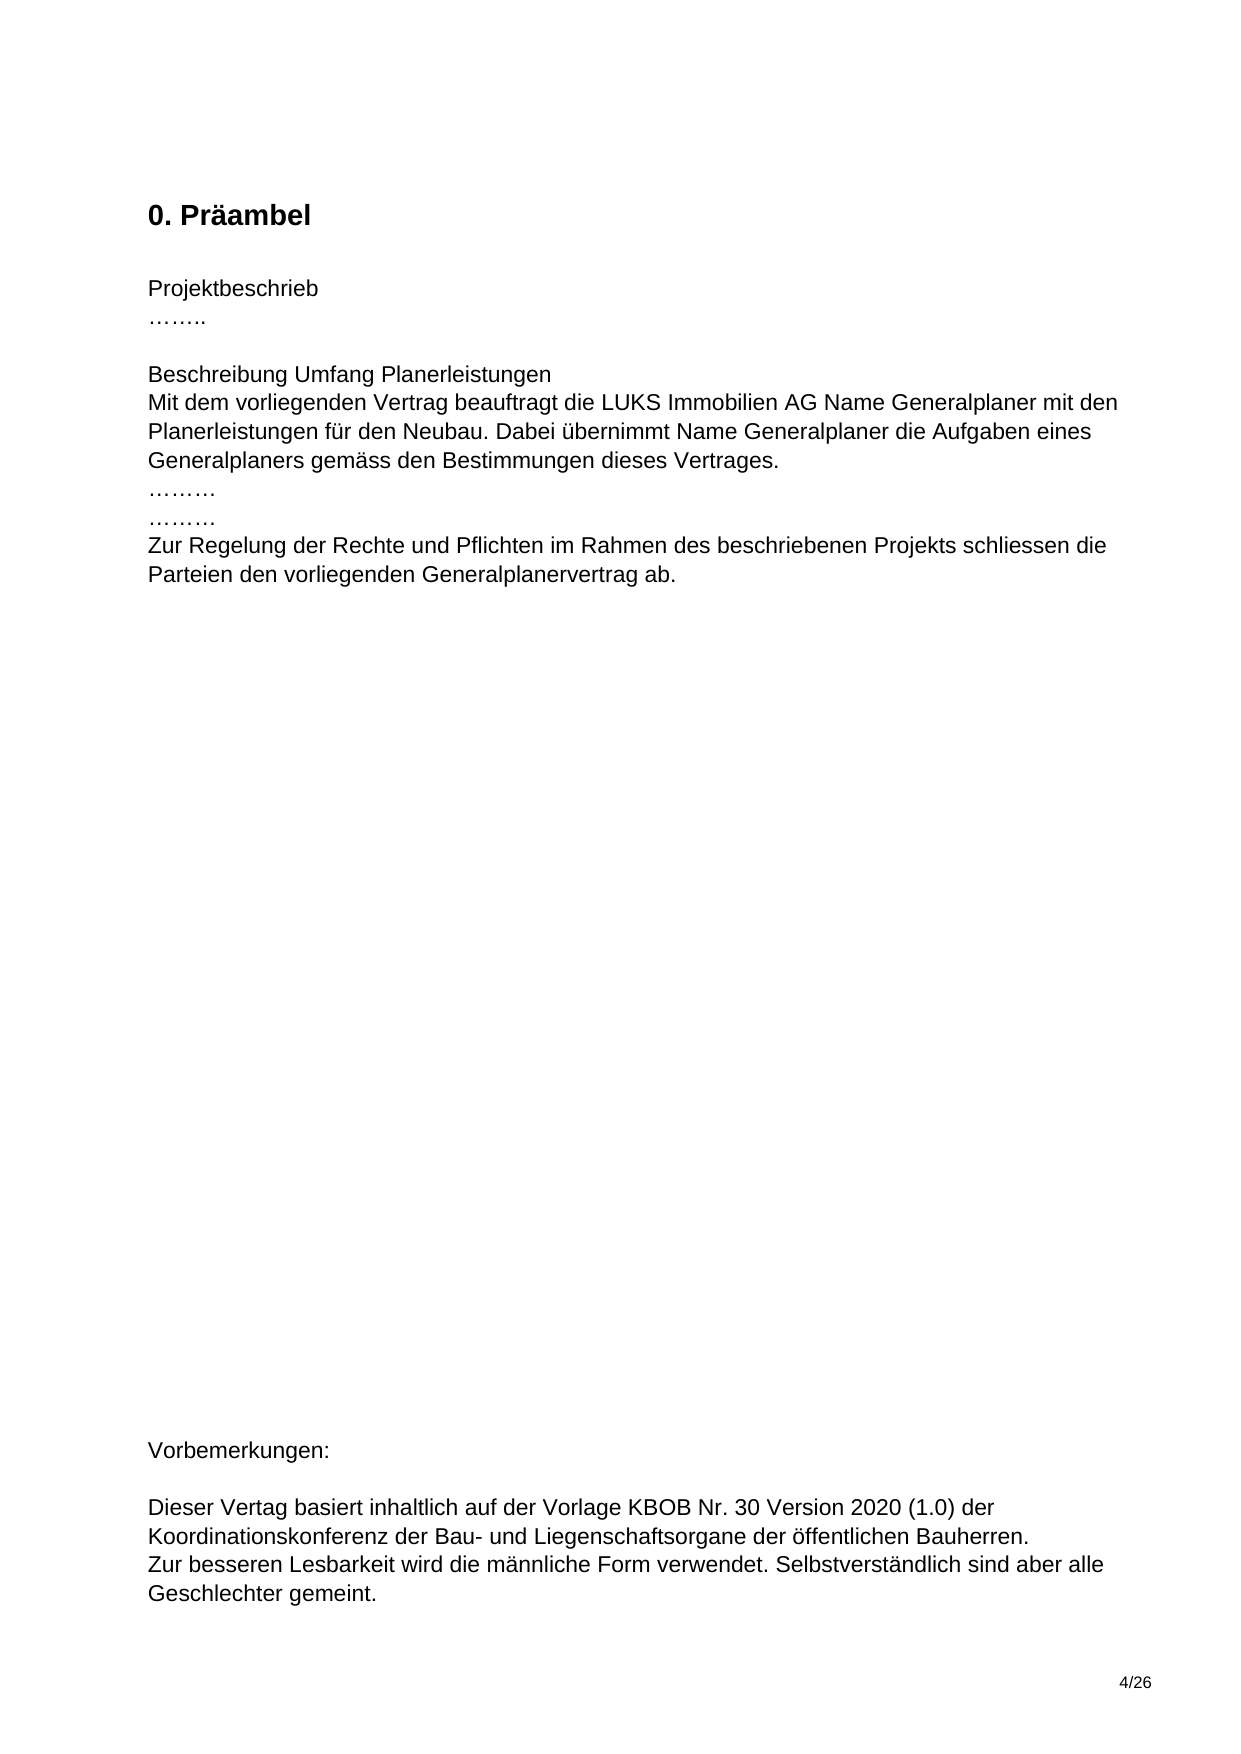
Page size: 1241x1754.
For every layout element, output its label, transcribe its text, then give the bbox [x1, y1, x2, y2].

subtitle 0. Präambel [148, 198, 1152, 231]
list Projektbeschrieb [148, 244, 1152, 301]
list …….. [148, 301, 1152, 330]
list Zur Regelung der Rechte und Pflichten im Rahmen des beschriebenen Projekts schliessen die Parteien den vorliegenden Generalplanervertrag ab. [148, 530, 1152, 587]
text Zur besseren Lesbarkeit wird die männliche Form verwendet. Selbstverständlich sind aber alle Geschlechter gemeint. [148, 1549, 1152, 1606]
list ……… [148, 502, 1152, 530]
list Mit dem vorliegenden Vertrag beauftragt die LUKS Immobilien AG Name Generalplaner mit den Planerleistungen für den Neubau. Dabei übernimmt Name Generalplaner die Aufgaben eines Generalplaners gemäss den Bestimmungen dieses Vertrages. [148, 387, 1152, 473]
list Beschreibung Umfang Planerleistungen [148, 358, 1152, 387]
list ……… [148, 473, 1152, 502]
text Vorbemerkungen: [148, 1434, 1152, 1463]
text Dieser Vertag basiert inhaltlich auf der Vorlage KBOB Nr. 30 Version 2020 (1.0) der Koordinationskonferenz der Bau- und Liegenschaftsorgane der öffentlichen Bauherren. [148, 1492, 1152, 1549]
